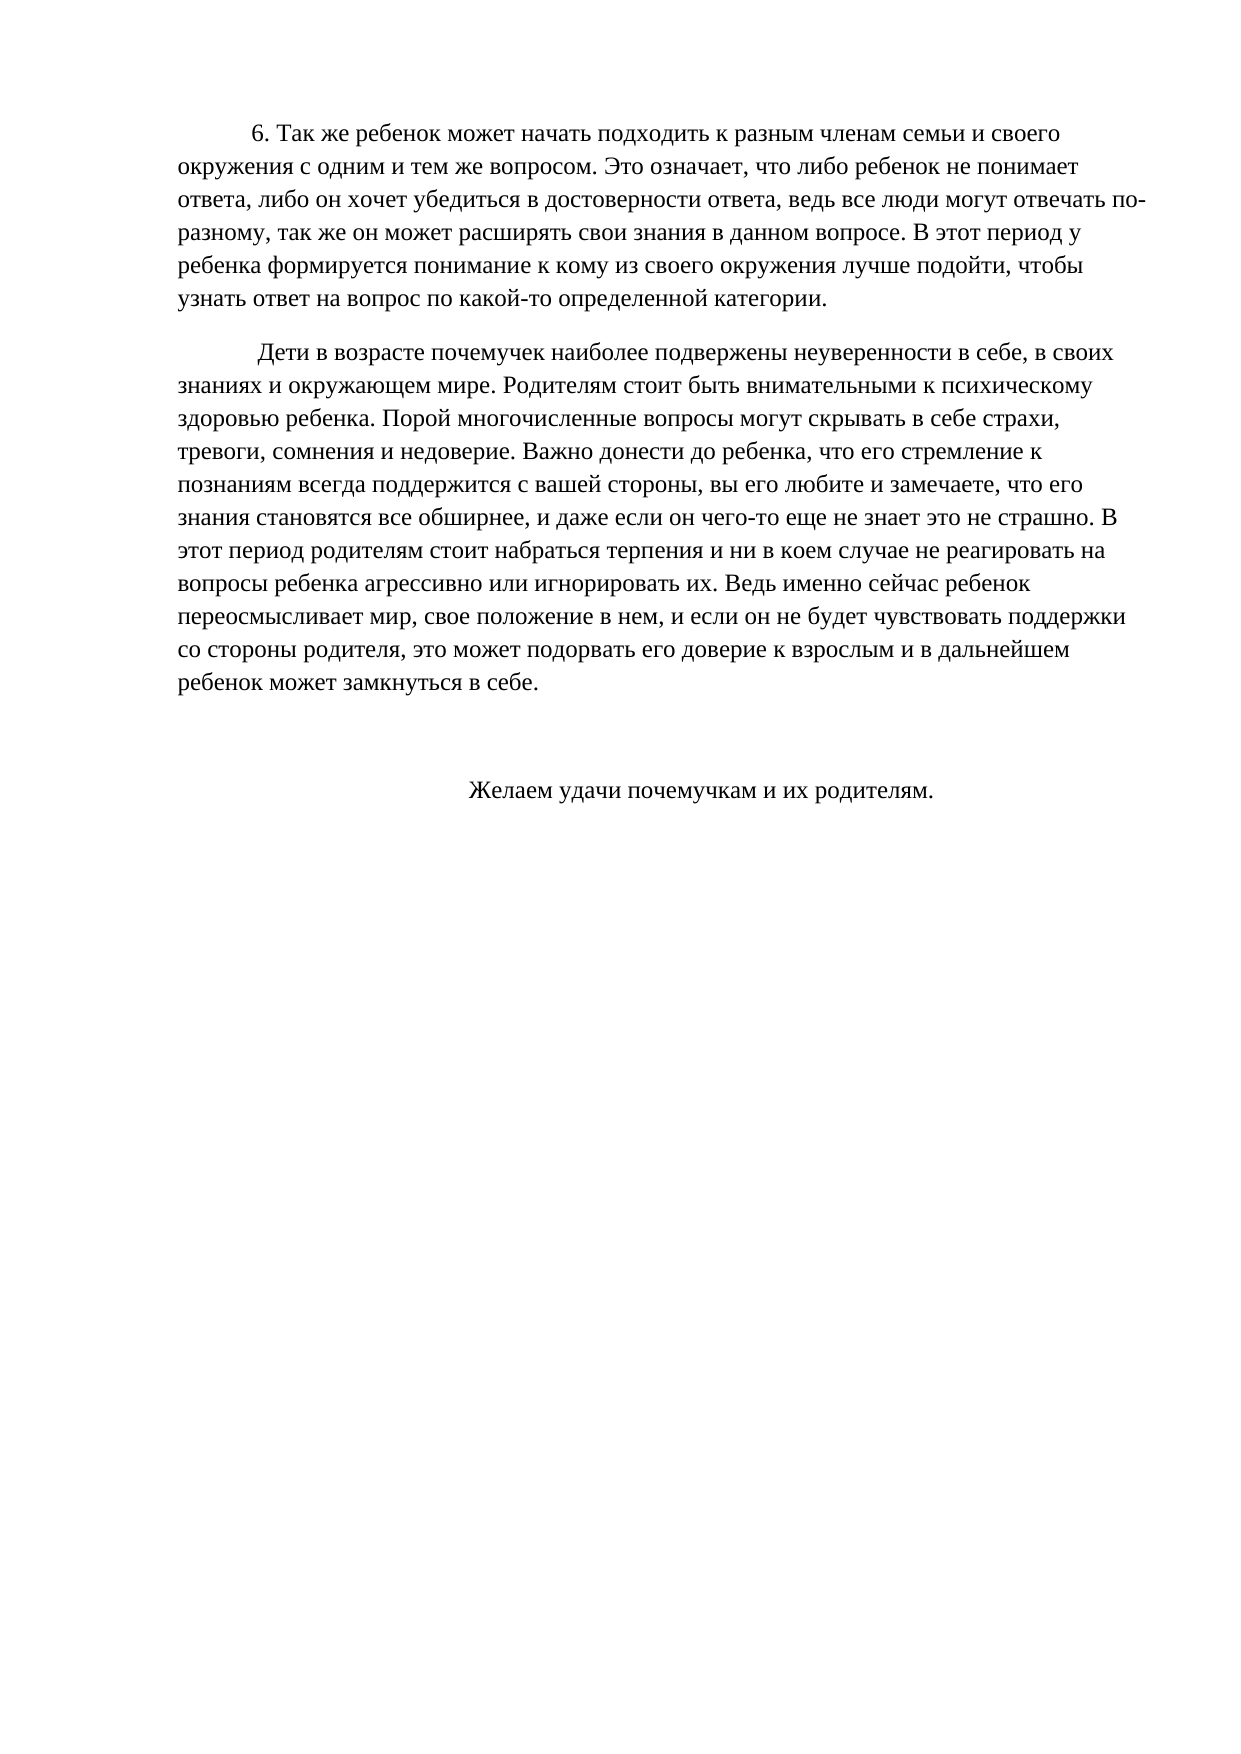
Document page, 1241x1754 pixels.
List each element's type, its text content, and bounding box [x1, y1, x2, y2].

text Желаем удачи почемучкам и их родителям. [177, 775, 1152, 804]
text Дети в возрасте почемучек наиболее подвержены неуверенности в себе, в своих знаниях и окружающем мире. Родителям стоит быть внимательными к психическому здоровью ребенка. Порой многочисленные вопросы могут скрывать в себе страхи, тревоги, сомнения и недоверие. Важно донести до ребенка, что его стремление к познаниям всегда поддержится с вашей стороны, вы его любите и замечаете, что его знания становятся все обширнее, и даже если он чего-то еще не знает это не страшно. В этот период родителям стоит набраться терпения и ни в коем случае не реагировать на вопросы ребенка агрессивно или игнорировать их. Ведь именно сейчас ребенок переосмысливает мир, свое положение в нем, и если он не будет чувствовать поддержки со стороны родителя, это может подорвать его доверие к взрослым и в дальнейшем ребенок может замкнуться в себе. [177, 337, 1152, 696]
text 6. Так же ребенок может начать подходить к разным членам семьи и своего окружения с одним и тем же вопросом. Это означает, что либо ребенок не понимает ответа, либо он хочет убедиться в достоверности ответа, ведь все люди могут отвечать по-разному, так же он может расширять свои знания в данном вопросе. В этот период у ребенка формируется понимание к кому из своего окружения лучше подойти, чтобы узнать ответ на вопрос по какой-то определенной категории. [177, 118, 1152, 312]
